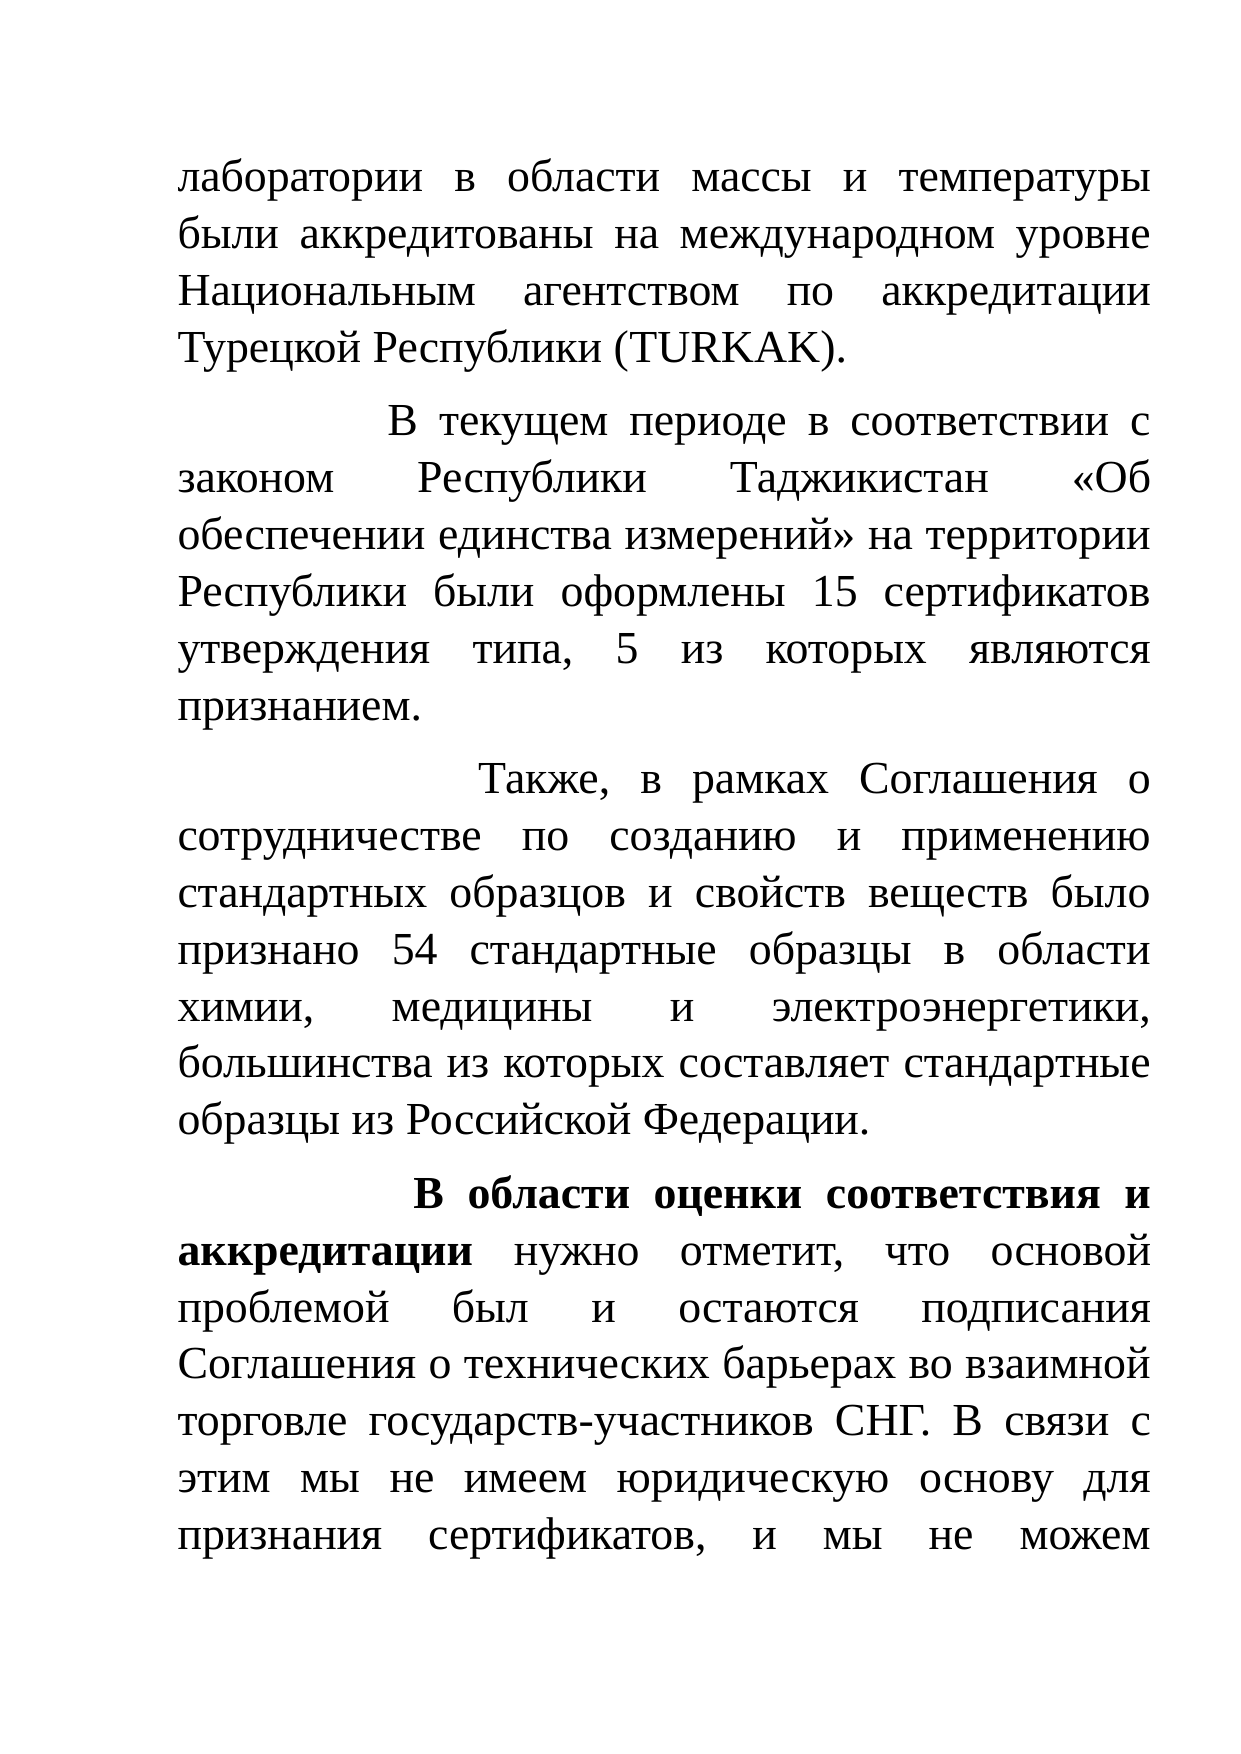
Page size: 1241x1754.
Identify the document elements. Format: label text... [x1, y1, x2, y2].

text В текущем периоде в соответствии с законом Республики Таджикистан «Об обеспечении единства измерений» на территории Республики были оформлены 15 сертификатов утверждения типа, 5 из которых являются признанием. [177, 393, 1152, 730]
text Также, в рамках Соглашения о сотрудничестве по созданию и применению стандартных образцов и свойств веществ было признано 54 стандартные образцы в области химии, медицины и электроэнергетики, большинства из которых составляет стандартные образцы из Российской Федерации. [177, 751, 1152, 1144]
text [177, 1165, 1152, 1559]
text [177, 148, 1152, 372]
